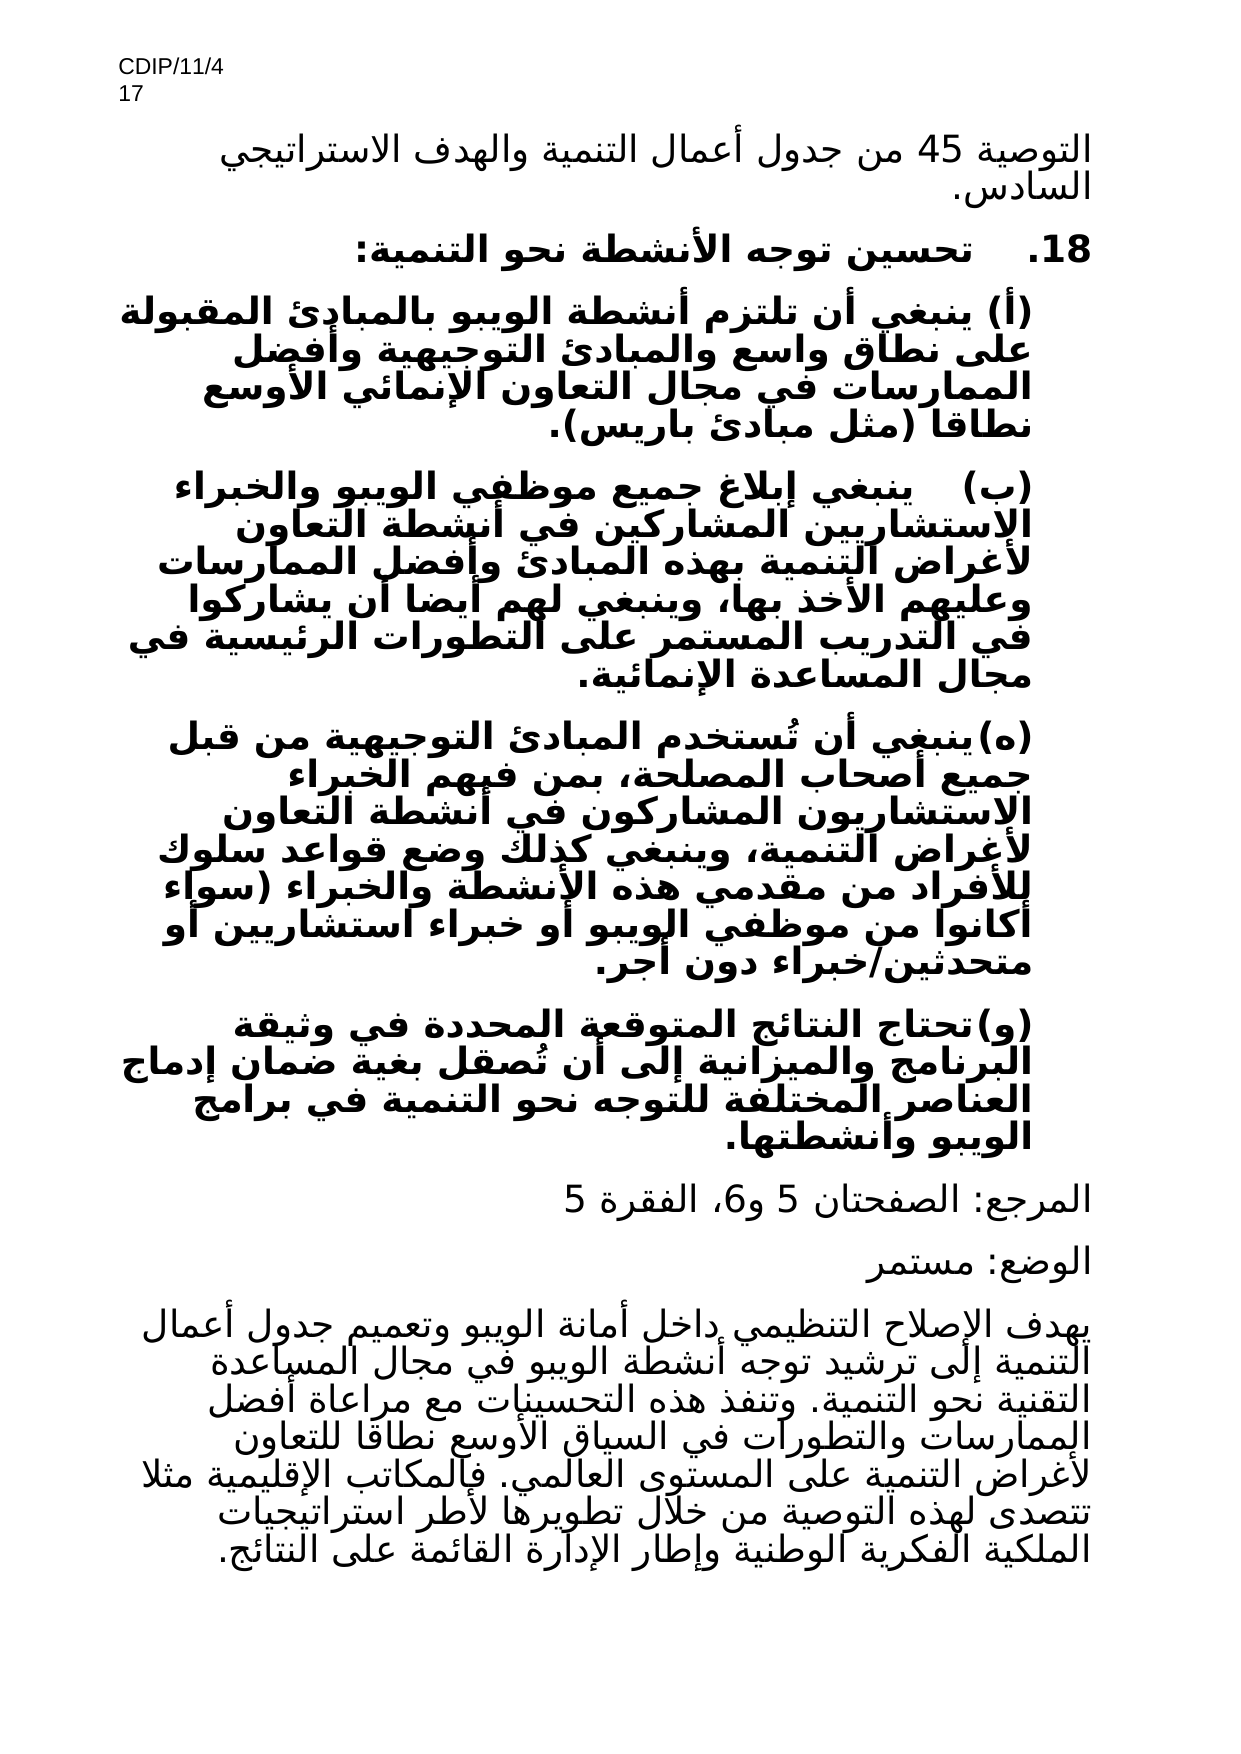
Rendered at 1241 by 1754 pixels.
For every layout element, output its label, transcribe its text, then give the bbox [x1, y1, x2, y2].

text (و) تحتاج النتائج المتوقعة المحددة في وثيقة البرنامج والميزانية إلى أن تُصقل بغية ضمان إدماج العناصر المختلفة للتوجه نحو التنمية في برامج الويبو وأنشطتها. [118, 1007, 1092, 1157]
text الوضع: مستمر [118, 1245, 1075, 1282]
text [118, 132, 1092, 207]
text الوضع: مستمر [1060, 1245, 1092, 1282]
text المرجع: الصفحتان 5 و6، الفقرة 5 [118, 1182, 1092, 1220]
text (ب) ينبغي إبلاغ جميع موظفي الويبو والخبراء الاستشاريين المشاركين في أنشطة التعاون لأغراض التنمية بهذه المبادئ وأفضل الممارسات وعليهم الأخذ بها، وينبغي لهم أيضا أن يشاركوا في التدريب المستمر على التطورات الرئيسية في مجال المساعدة الإنمائية. [118, 470, 1092, 695]
text (أ) ينبغي أن تلتزم أنشطة الويبو بالمبادئ المقبولة على نطاق واسع والمبادئ التوجيهية وأفضل الممارسات في مجال التعاون الإنمائي الأوسع نطاقا (مثل مبادئ باريس). [118, 295, 1092, 445]
text 18. تحسين توجه الأنشطة نحو التنمية: [118, 232, 1092, 270]
text يهدف الإصلاح التنظيمي داخل أمانة الويبو وتعميم جدول أعمال التنمية إلى ترشيد توجه أنشطة الويبو في مجال المساعدة التقنية نحو التنمية. وتنفذ هذه التحسينات مع مراعاة أفضل الممارسات والتطورات في السياق الأوسع نطاقا للتعاون لأغراض التنمية على المستوى العالمي. فالمكاتب الإقليمية مثلا تتصدى لهذه التوصية من خلال تطويرها لأطر استراتيجيات الملكية الفكرية الوطنية وإطار الإدارة القائمة على النتائج. [118, 1307, 1092, 1570]
text (ه) ينبغي أن تُستخدم المبادئ التوجيهية من قبل جميع أصحاب المصلحة، بمن فيهم الخبراء الاستشاريون المشاركون في أنشطة التعاون لأغراض التنمية، وينبغي كذلك وضع قواعد سلوك للأفراد من مقدمي هذه الأنشطة والخبراء (سواء أكانوا من موظفي الويبو أو خبراء استشاريين أو متحدثين/خبراء دون أجر. [118, 720, 1092, 982]
